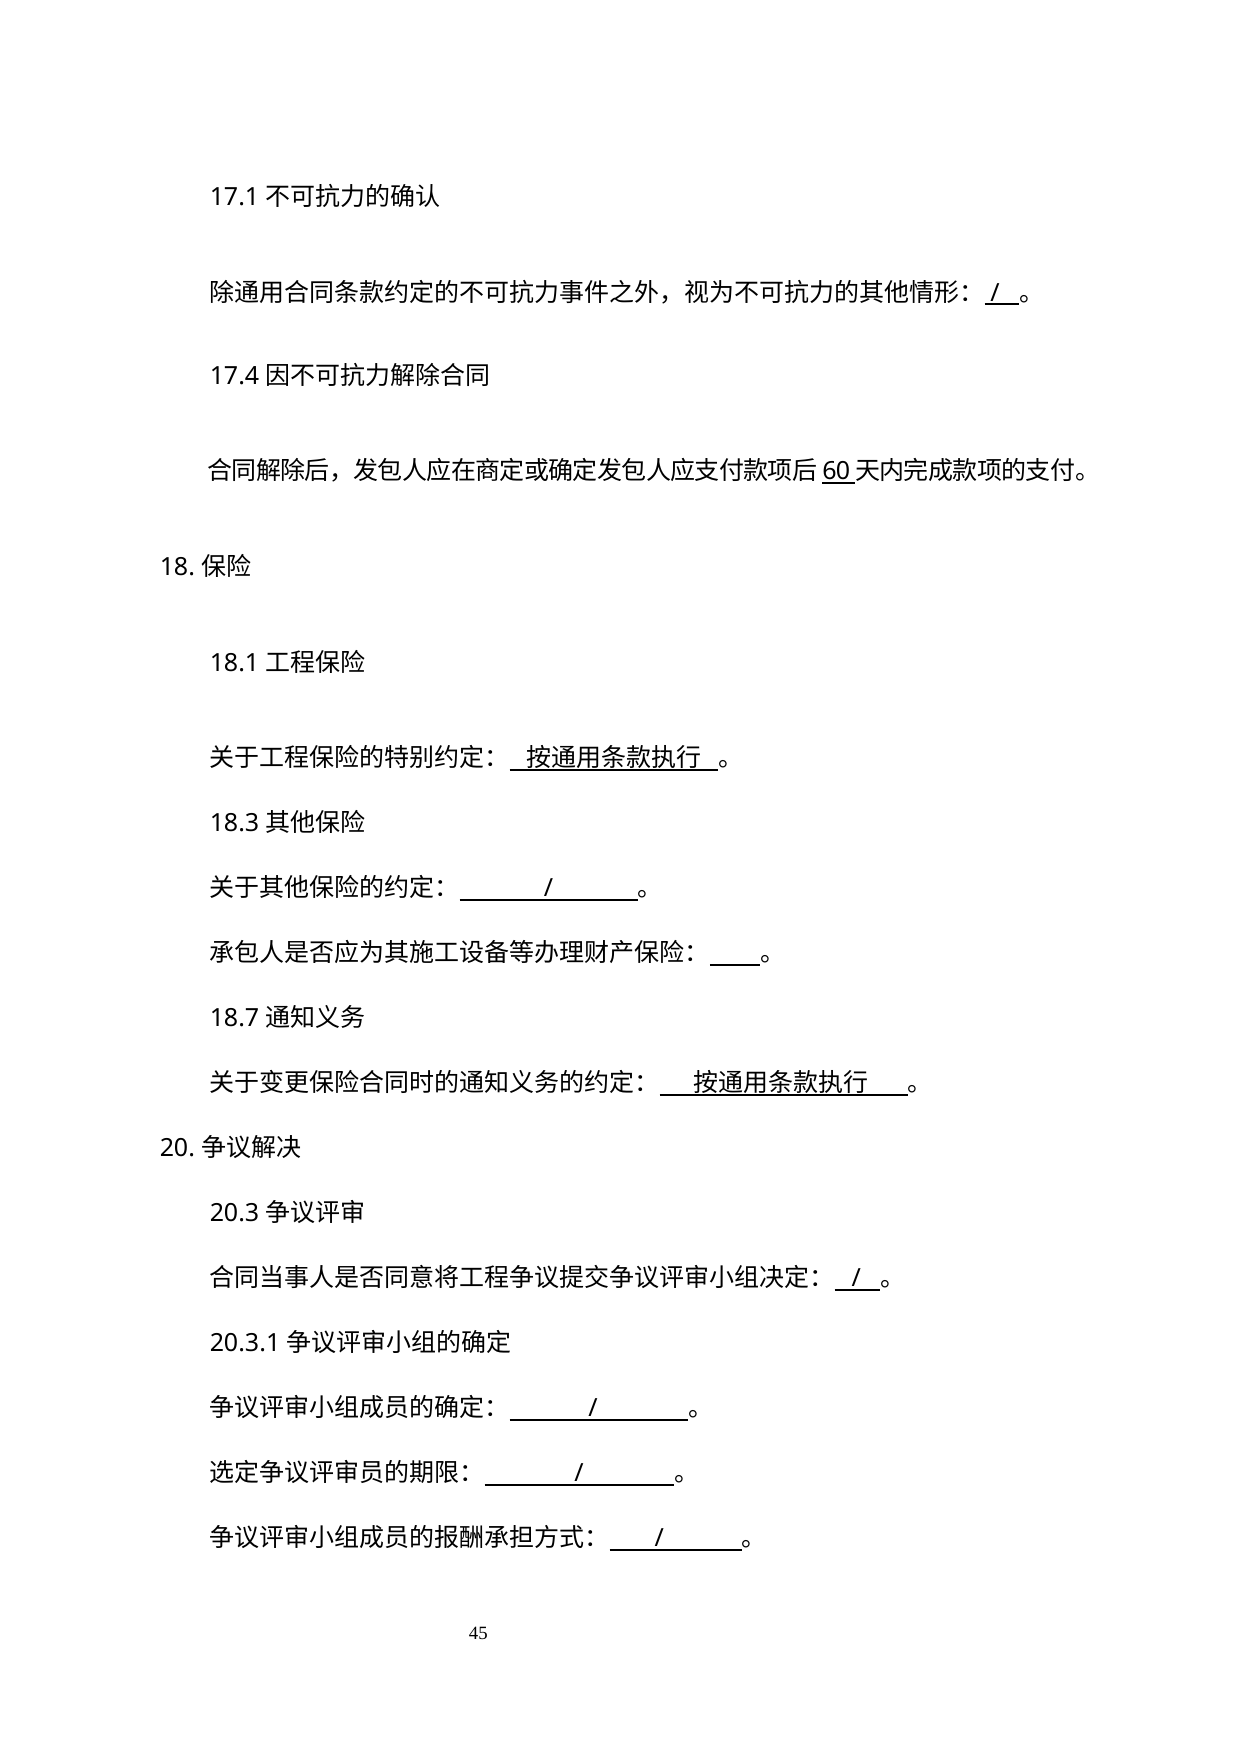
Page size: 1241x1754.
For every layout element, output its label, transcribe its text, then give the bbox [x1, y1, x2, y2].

text 18.1 工程保险 [159, 628, 1078, 693]
text 合同当事人是否同意将工程争议提交争议评审小组决定： / 。 [159, 1243, 1078, 1308]
text 20.3 争议评审 [159, 1178, 1078, 1243]
text 除通用合同条款约定的不可抗力事件之外，视为不可抗力的其他情形： / 。 [159, 258, 1078, 323]
text 18.3 其他保险 [159, 788, 1078, 853]
text 20.3.1 争议评审小组的确定 [159, 1308, 1078, 1373]
text 18.7 通知义务 [159, 983, 1078, 1048]
text 承包人是否应为其施工设备等办理财产保险： 。 [159, 918, 1078, 983]
text 合同解除后，发包人应在商定或确定发包人应支付款项后60天内完成款项的支付。 [159, 436, 1078, 501]
text 18. 保险 [159, 532, 1078, 597]
text 关于工程保险的特别约定： 按通用条款执行 。 [159, 723, 1078, 788]
text 争议评审小组成员的确定： / 。 [159, 1373, 1078, 1438]
text 关于其他保险的约定： / 。 [159, 853, 1078, 918]
text 关于变更保险合同时的通知义务的约定： 按通用条款执行 。 [159, 1048, 1078, 1113]
text 20. 争议解决 [159, 1113, 1078, 1178]
text 争议评审小组成员的报酬承担方式： / 。 [159, 1503, 1078, 1568]
text 17.4 因不可抗力解除合同 [159, 341, 1078, 406]
text 17.1 不可抗力的确认 [159, 162, 1078, 227]
text 选定争议评审员的期限： / 。 [159, 1438, 1078, 1503]
